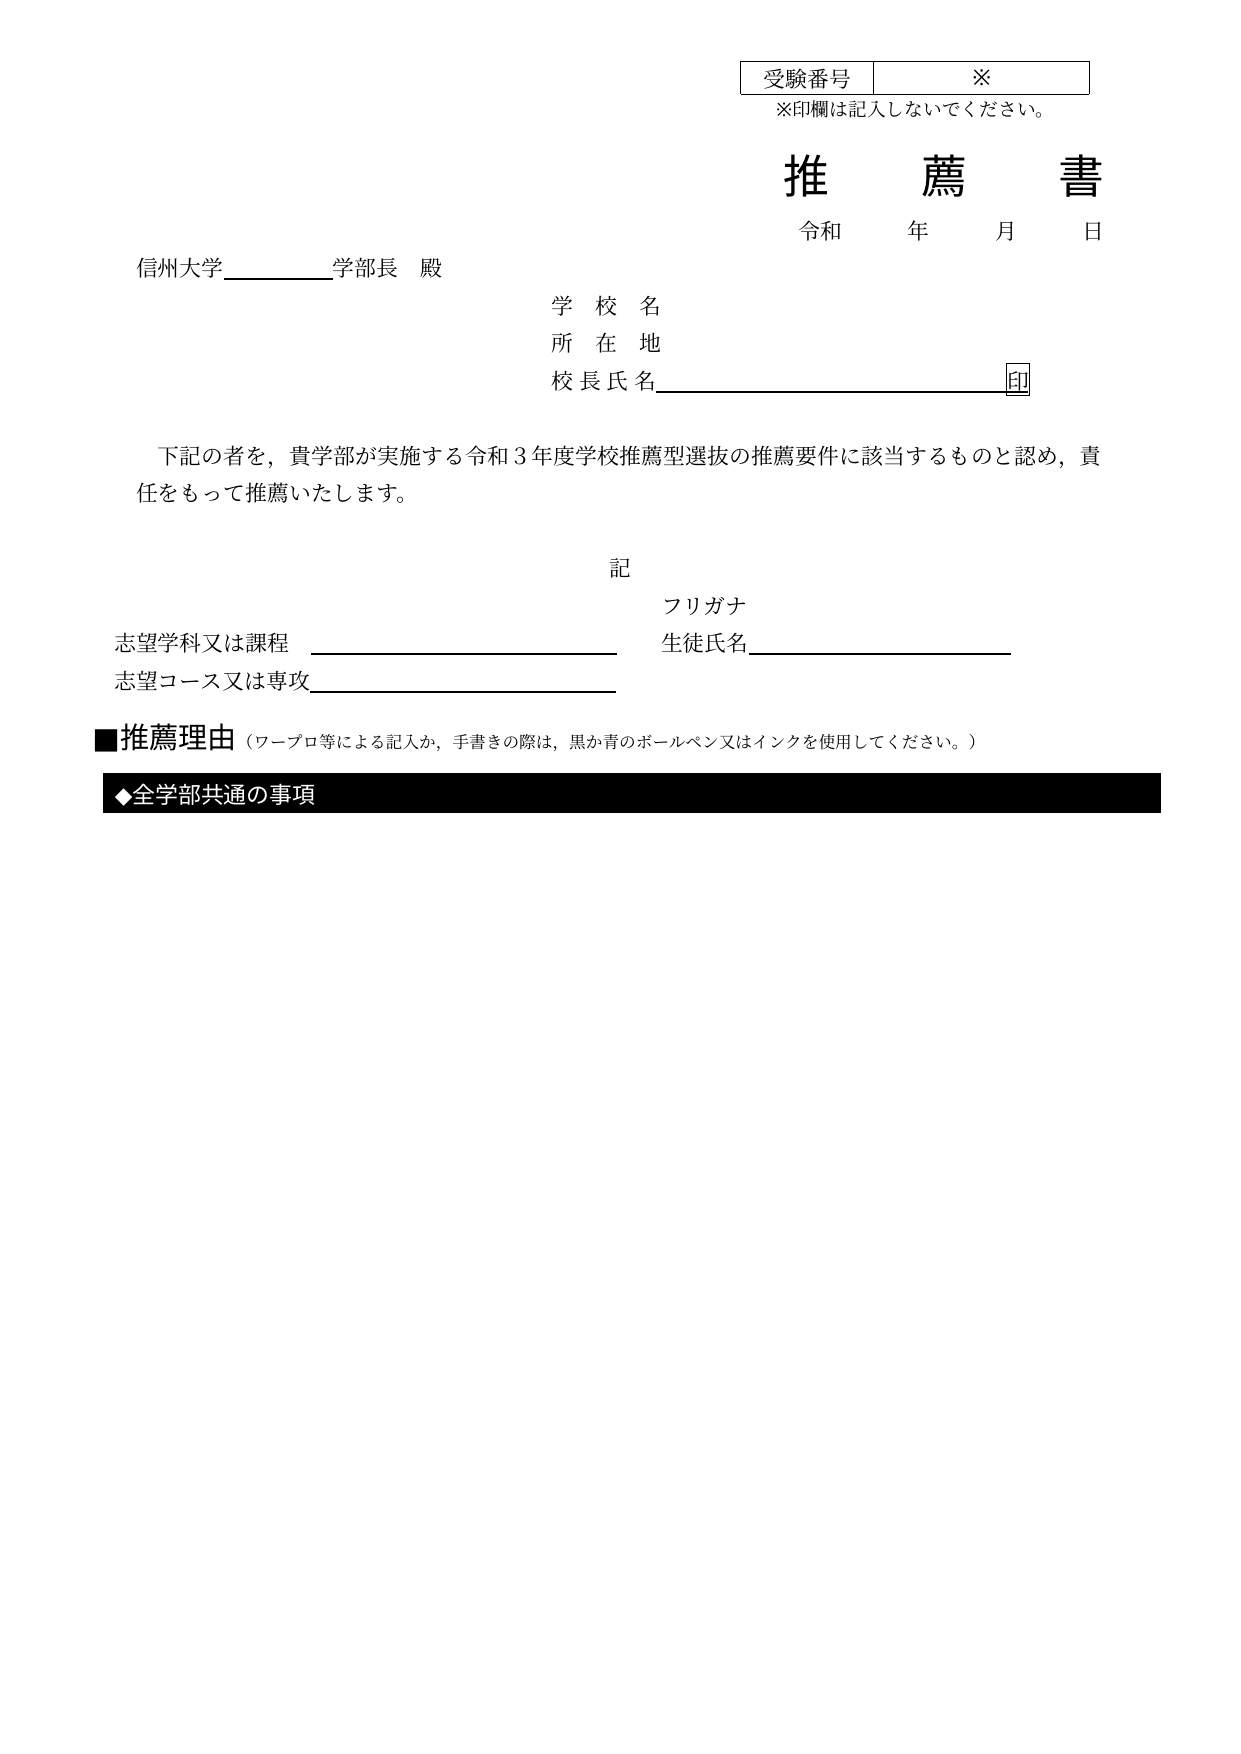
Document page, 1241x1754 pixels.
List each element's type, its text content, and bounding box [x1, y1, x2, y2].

text 下記の者を，貴学部が実施する令和３年度学校推薦型選抜の推薦要件に該当するものと認め，責任をもって推薦いたします。 [136, 436, 1104, 511]
text 校 長 氏 名 印 [136, 361, 1104, 398]
text 志望コース又は専攻 [114, 661, 1104, 698]
text 所 在 地 [136, 323, 1104, 361]
text 信州大学 学部長 殿 [136, 248, 1104, 286]
table_cell ※印欄は記入しないでください。 [741, 95, 1089, 122]
text 推 薦 書 [136, 136, 1104, 211]
text 学 校 名 [136, 286, 1104, 323]
table_header ※ [874, 62, 1089, 93]
table_header ◆全学部共通の事項 [104, 774, 1160, 812]
subtitle 記 [136, 548, 1104, 586]
text 令和 年 月 日 [136, 211, 1104, 248]
table_header 受験番号 [741, 62, 873, 93]
text 志望学科又は課程 生徒氏名 [114, 623, 1104, 661]
text フリガナ [136, 586, 1104, 623]
text ■推薦理由（ワープロ等による記入か，手書きの際は，黒か青のボールペン又はインクを使用してください。） [92, 698, 1104, 773]
